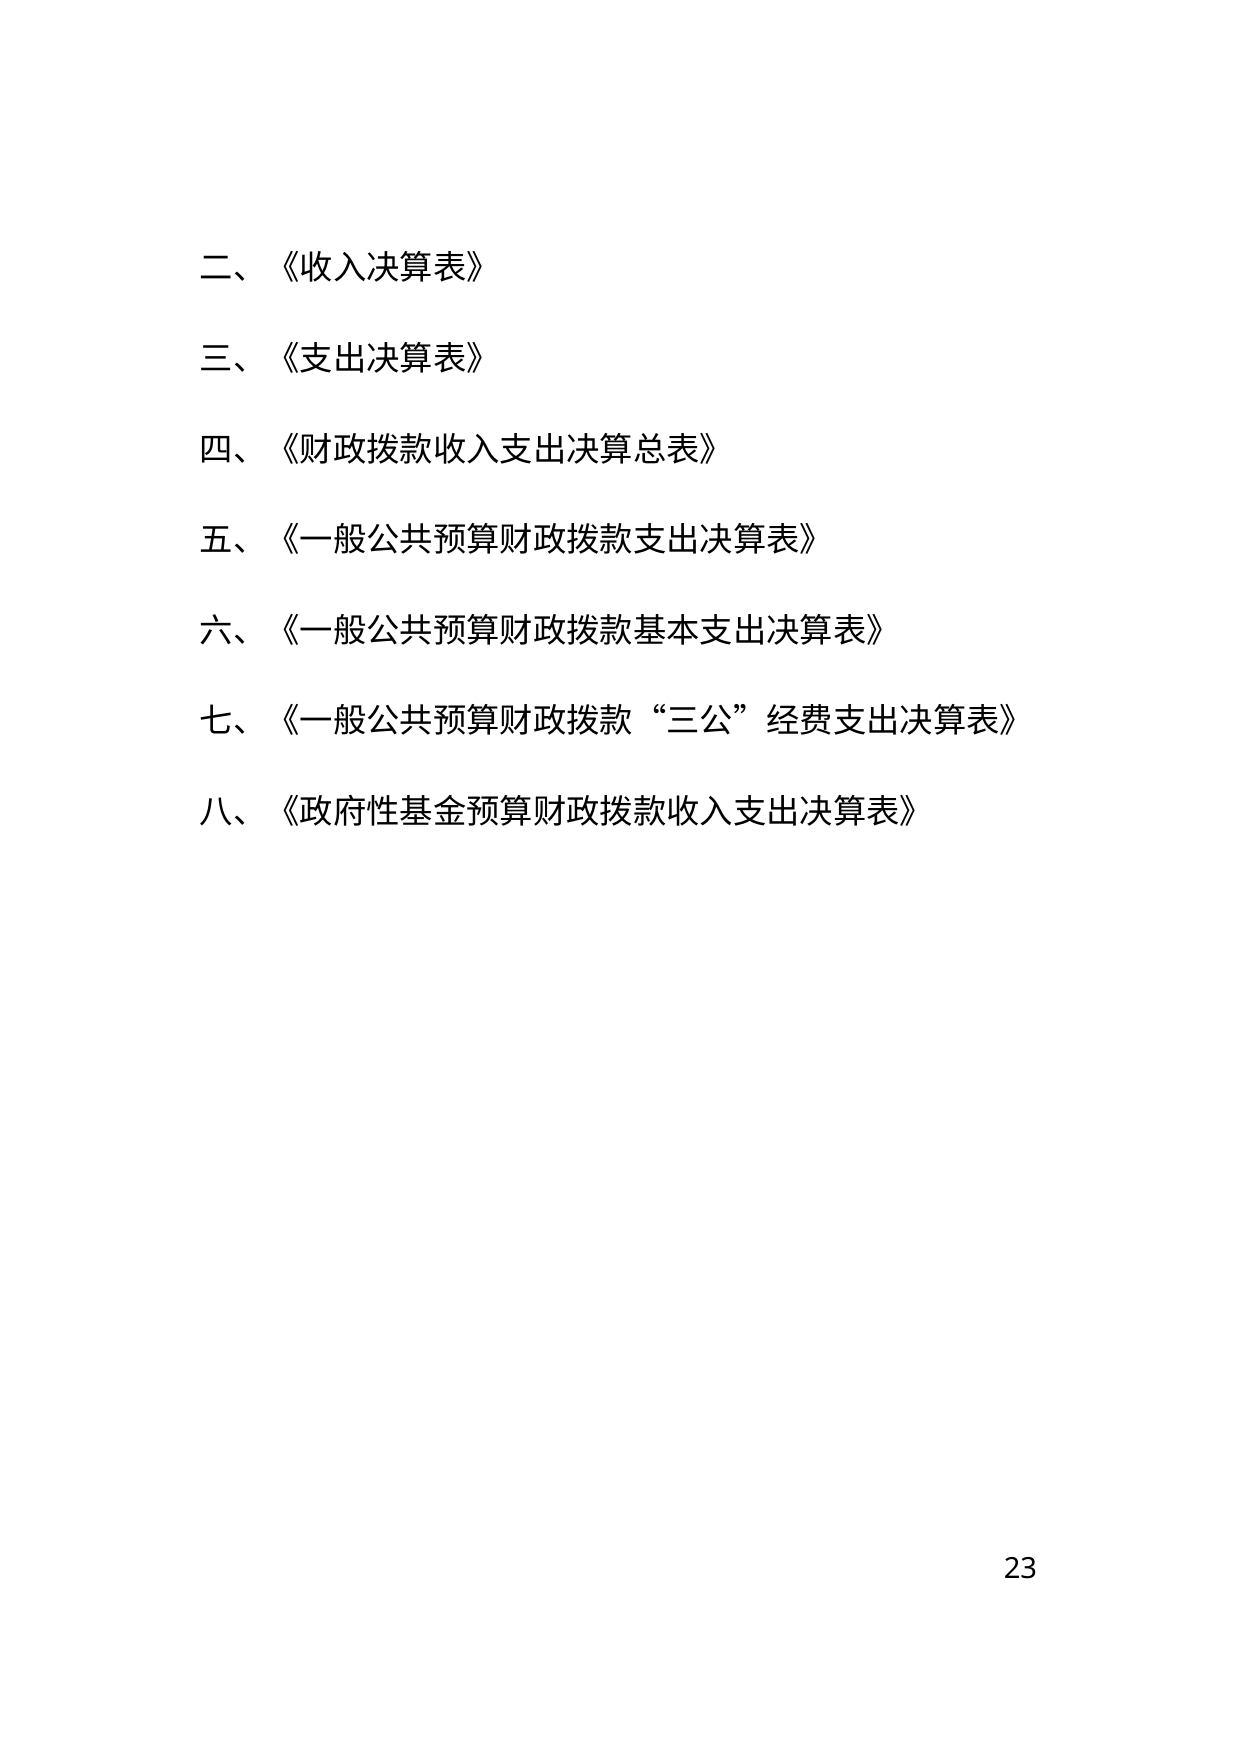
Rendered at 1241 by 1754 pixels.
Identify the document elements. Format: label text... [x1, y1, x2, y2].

text 二、《收入决算表》 [133, 220, 1107, 311]
text 四、《财政拨款收入支出决算总表》 [133, 401, 1107, 492]
text 三、《支出决算表》 [133, 311, 1107, 401]
text 八、《政府性基金预算财政拨款收入支出决算表》 [133, 764, 1107, 854]
text 七、《一般公共预算财政拨款“三公”经费支出决算表》 [133, 673, 1107, 764]
text 五、《一般公共预算财政拨款支出决算表》 [133, 492, 1107, 582]
text 六、《一般公共预算财政拨款基本支出决算表》 [133, 582, 1107, 673]
